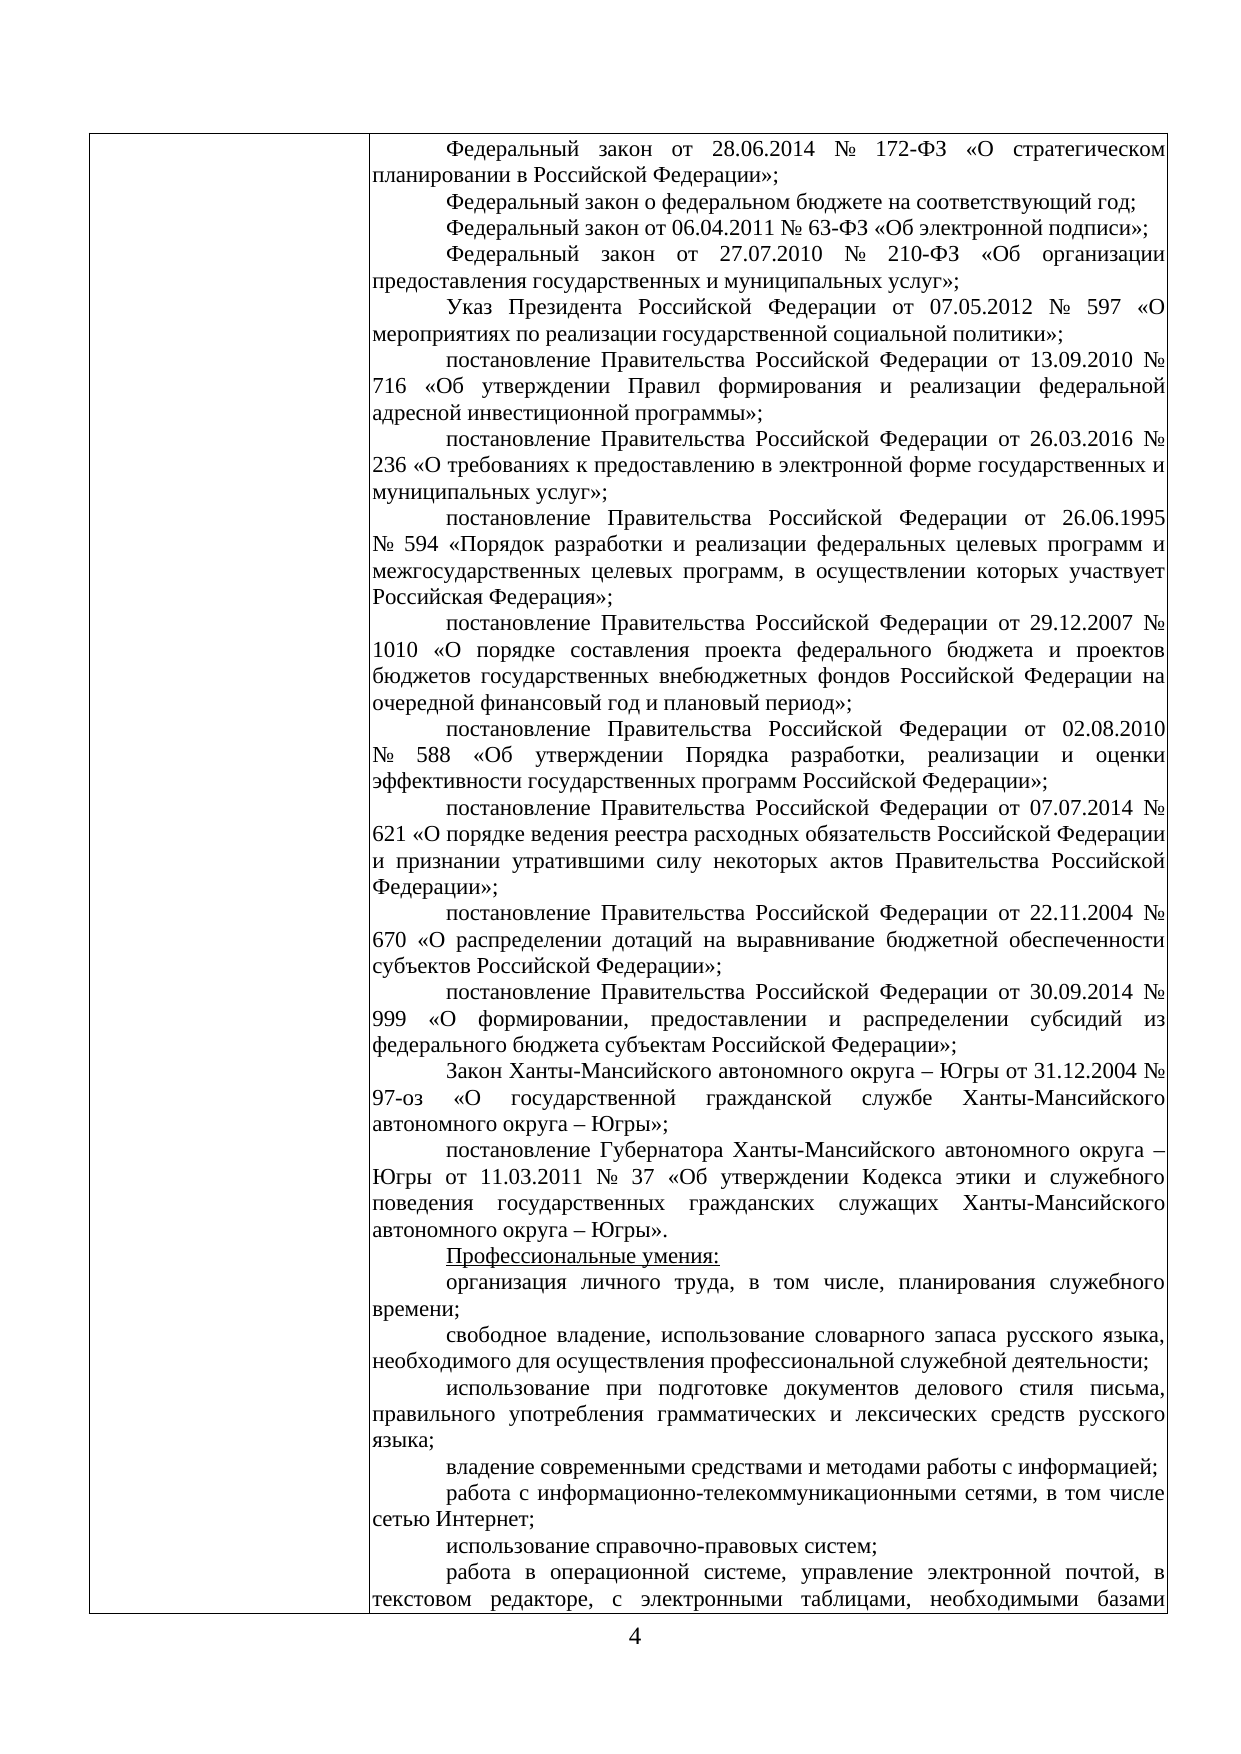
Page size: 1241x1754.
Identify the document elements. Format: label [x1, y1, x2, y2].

table_cell [90, 134, 369, 1612]
table_cell [370, 134, 1167, 1612]
